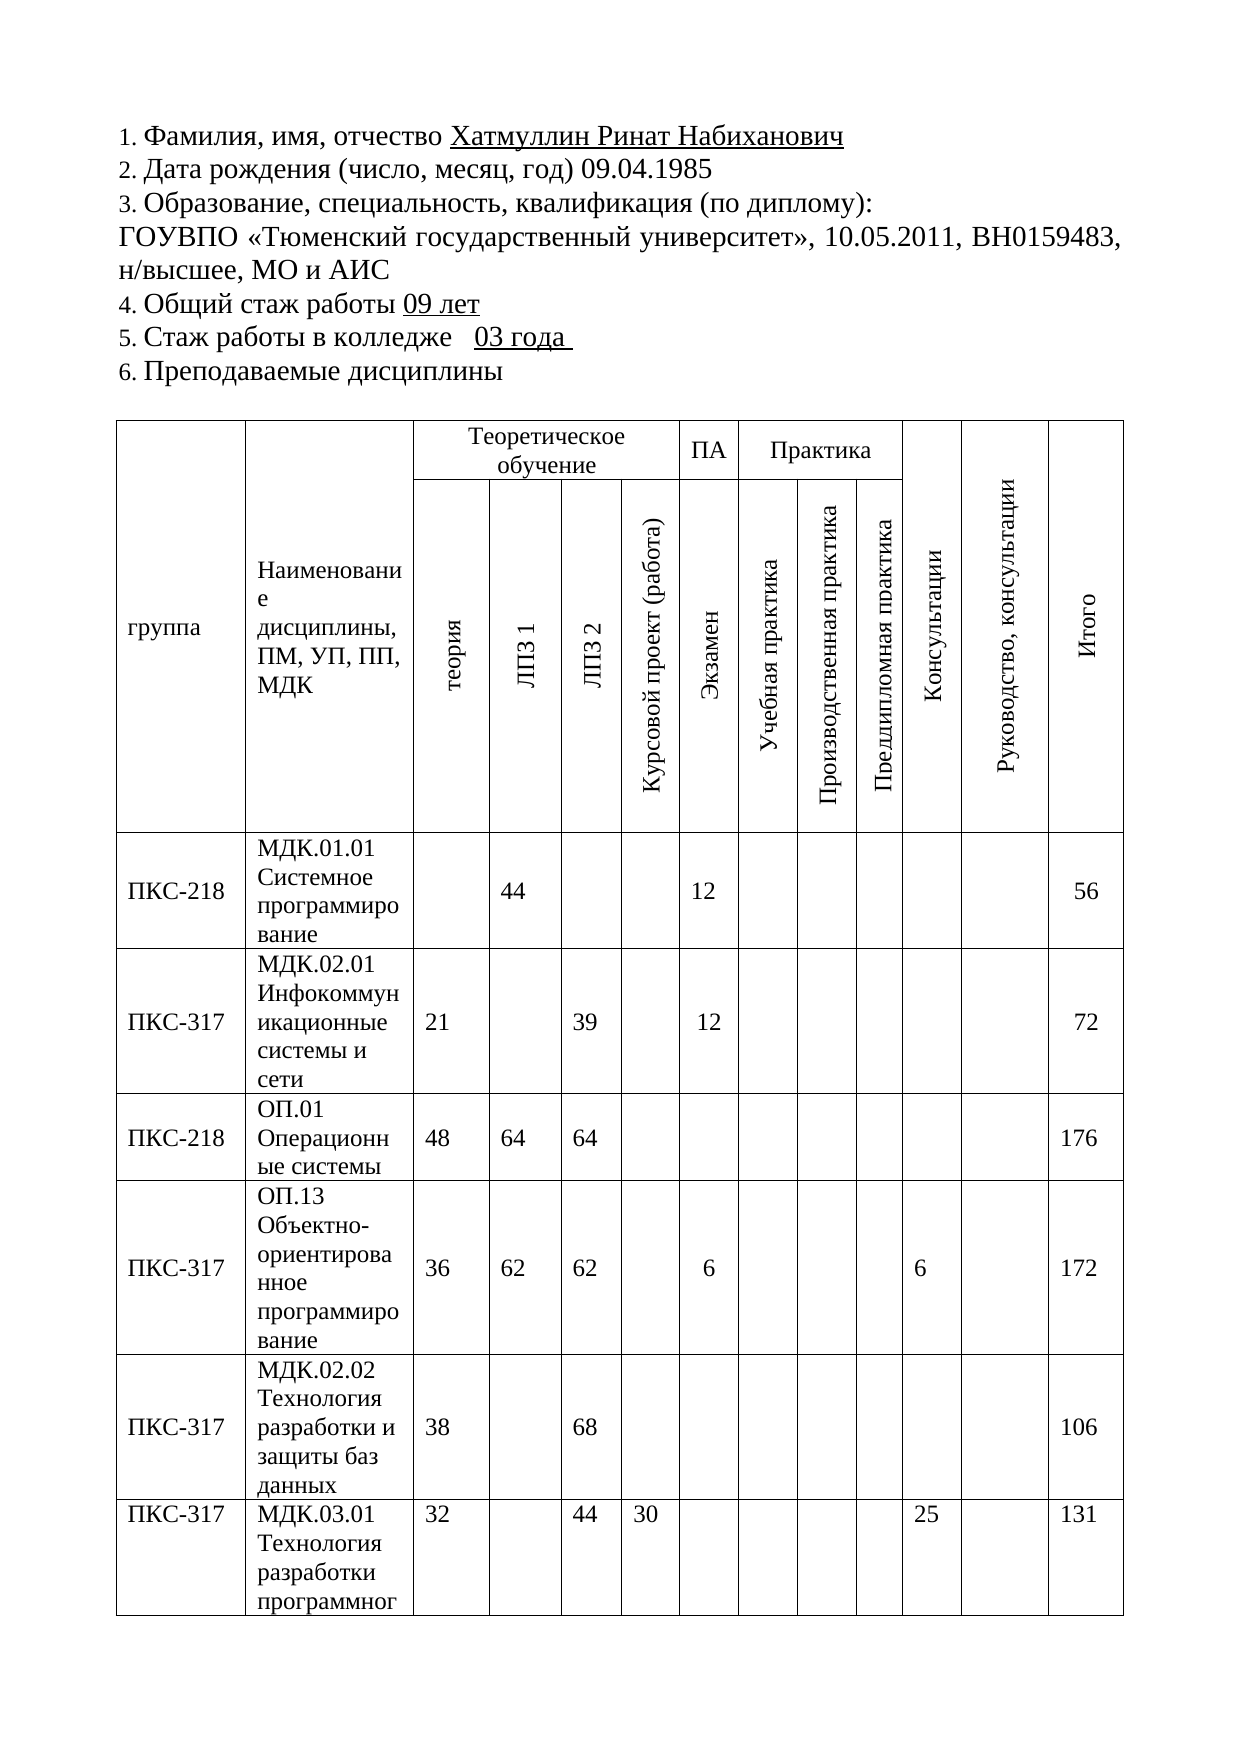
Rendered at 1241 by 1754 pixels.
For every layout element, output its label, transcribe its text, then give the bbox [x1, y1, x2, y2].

table_cell Преддипломная практика [857, 480, 902, 832]
table_cell 48 [414, 1094, 489, 1180]
table_cell [962, 1094, 1048, 1180]
table_header ПА [680, 421, 738, 478]
table_cell ОП.01 Операционные системы [246, 1094, 413, 1180]
table_cell [739, 833, 797, 948]
table_header Консультации [903, 421, 961, 832]
table_cell 25 [903, 1500, 961, 1614]
table_cell [903, 949, 961, 1093]
table_cell ПКС-317 [117, 949, 245, 1093]
table_cell 64 [562, 1094, 621, 1180]
table_cell МДК.02.02 Технология разработки и защиты баз данных [246, 1355, 413, 1498]
table_cell [562, 833, 621, 948]
table_cell [962, 949, 1048, 1093]
table_cell [622, 1181, 679, 1354]
table_cell Учебная практика [739, 480, 797, 832]
table_cell [739, 1355, 797, 1498]
table_cell [962, 1181, 1048, 1354]
table_cell [798, 1355, 856, 1498]
table_cell [903, 1094, 961, 1180]
list Преподаваемые дисциплины [118, 353, 1122, 386]
table_header группа [117, 421, 245, 832]
table_cell 30 [622, 1500, 679, 1614]
table_cell 39 [562, 949, 621, 1093]
table_header Наименование дисциплины, ПМ, УП, ПП, МДК [246, 421, 413, 832]
table_cell [490, 1500, 561, 1614]
table_cell 68 [562, 1355, 621, 1498]
table_header Итого [1049, 421, 1123, 832]
table_cell ЛПЗ 1 [490, 480, 561, 832]
table_cell [739, 1181, 797, 1354]
table_cell [622, 1355, 679, 1498]
table_cell Курсовой проект (работа) [622, 480, 679, 832]
table_cell 36 [414, 1181, 489, 1354]
table_cell 176 [1049, 1094, 1123, 1180]
table_cell [857, 949, 902, 1093]
table_cell МДК.01.01 Системное программирование [246, 833, 413, 948]
table_cell Экзамен [680, 480, 738, 832]
table_cell 172 [1049, 1181, 1123, 1354]
table_cell 44 [490, 833, 561, 948]
table_header Практика [739, 421, 902, 478]
table_cell 72 [1049, 949, 1123, 1093]
table_cell 12 [680, 949, 738, 1093]
table_cell [857, 833, 902, 948]
table_cell [857, 1181, 902, 1354]
table_cell [622, 833, 679, 948]
table_cell ОП.13 Объектно-ориентированное программирование [246, 1181, 413, 1354]
table_cell [798, 1500, 856, 1614]
list Стаж работы в колледже 03 года [118, 319, 1122, 353]
table_cell ПКС-317 [117, 1500, 245, 1614]
table_cell ПКС-317 [117, 1355, 245, 1498]
table_cell [739, 1500, 797, 1614]
table_cell [903, 833, 961, 948]
table_cell 21 [414, 949, 489, 1093]
table_cell 32 [414, 1500, 489, 1614]
table_cell 44 [562, 1500, 621, 1614]
table_cell [680, 1500, 738, 1614]
table_cell 106 [1049, 1355, 1123, 1498]
table_cell 62 [562, 1181, 621, 1354]
table_cell ЛПЗ 2 [562, 480, 621, 832]
table_cell ПКС-317 [117, 1181, 245, 1354]
table_header Руководство, консультации [962, 421, 1048, 832]
table_cell ПКС-218 [117, 1094, 245, 1180]
table_cell [680, 1355, 738, 1498]
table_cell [246, 1500, 413, 1614]
table_cell [857, 1500, 902, 1614]
list Общий стаж работы 09 лет [118, 286, 1122, 319]
table_cell теория [414, 480, 489, 832]
table_cell [490, 949, 561, 1093]
text ГОУВПО «Тюменский государственный университет», 10.05.2011, ВН0159483, н/высшее, МО и АИС [118, 219, 1122, 286]
table_cell [739, 949, 797, 1093]
table_cell [798, 1094, 856, 1180]
list Фамилия, имя, отчество Хатмуллин Ринат Набиханович [118, 118, 1122, 152]
table_cell [962, 833, 1048, 948]
table_cell 38 [414, 1355, 489, 1498]
table_cell [798, 1181, 856, 1354]
table_cell ПКС-218 [117, 833, 245, 948]
table_cell [798, 949, 856, 1093]
table_cell 62 [490, 1181, 561, 1354]
table_cell 6 [680, 1181, 738, 1354]
table_cell [962, 1355, 1048, 1498]
table_header Теоретическое обучение [414, 421, 679, 478]
table_cell [414, 833, 489, 948]
table_cell 131 [1049, 1500, 1123, 1614]
table_cell [903, 1355, 961, 1498]
table_cell МДК.02.01 Инфокоммуникационные системы и сети [246, 949, 413, 1093]
table_cell 56 [1049, 833, 1123, 948]
list Дата рождения (число, месяц, год) 09.04.1985 [118, 152, 1122, 185]
table_cell 12 [680, 833, 738, 948]
table_cell [857, 1355, 902, 1498]
table_cell [962, 1500, 1048, 1614]
table_cell 6 [903, 1181, 961, 1354]
table_cell 64 [490, 1094, 561, 1180]
table_cell [680, 1094, 738, 1180]
table_cell [798, 833, 856, 948]
table_cell Производственная практика [798, 480, 856, 832]
table_cell [739, 1094, 797, 1180]
table_cell [622, 1094, 679, 1180]
list Образование, специальность, квалификация (по диплому): [118, 185, 1122, 219]
table_cell [490, 1355, 561, 1498]
table_cell [622, 949, 679, 1093]
table_cell [857, 1094, 902, 1180]
